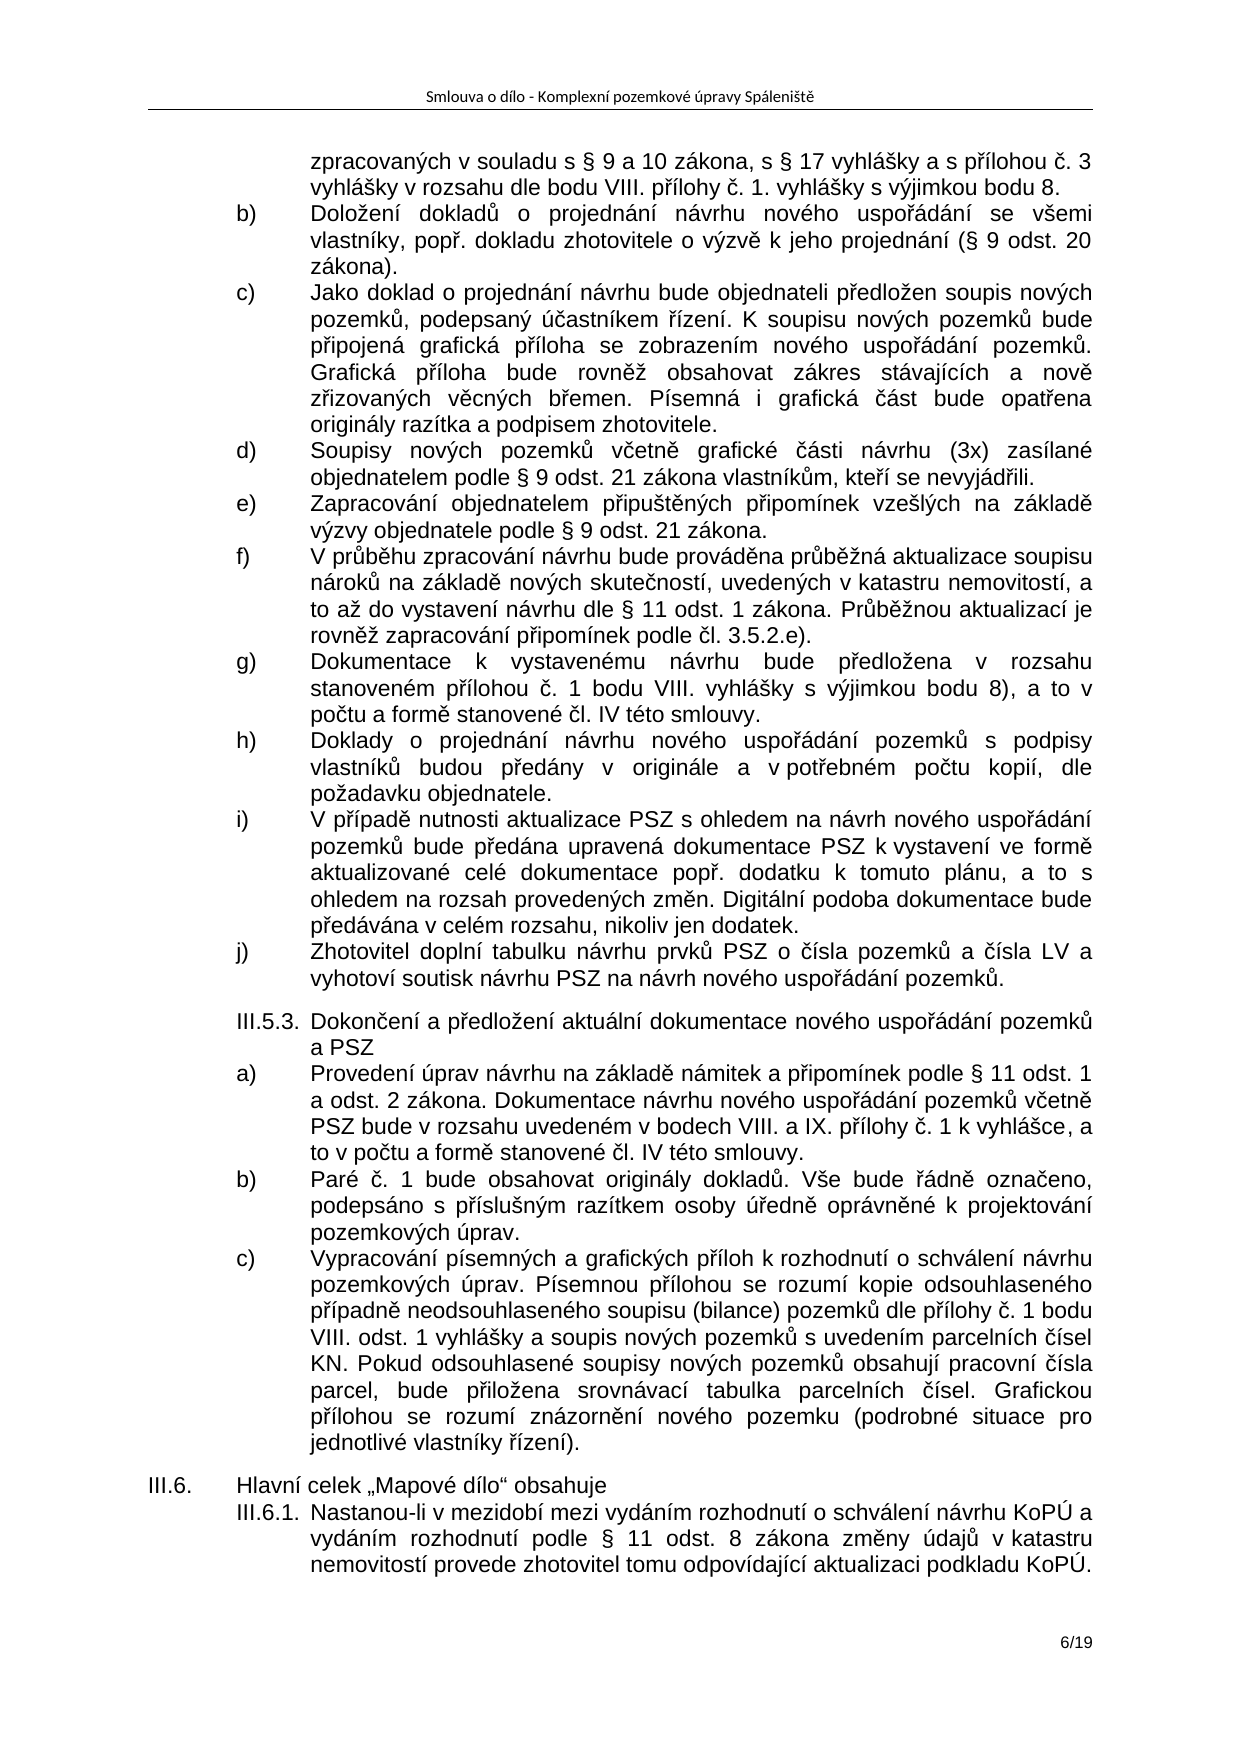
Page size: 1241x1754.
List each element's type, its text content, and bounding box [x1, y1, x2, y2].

text Vypracování písemných a grafických příloh k rozhodnutí o schválení návrhu pozemkových úprav. Písemnou přílohou se rozumí kopie odsouhlaseného případně neodsouhlaseného soupisu (bilance) pozemků dle přílohy č. 1 bodu VIII. odst. 1 vyhlášky a soupis nových pozemků s uvedením parcelních čísel KN. Pokud odsouhlasené soupisy nových pozemků obsahují pracovní čísla parcel, bude přiložena srovnávací tabulka parcelních čísel. Grafickou přílohou se rozumí znázornění nového pozemku (podrobné situace pro jednotlivé vlastníky řízení). [236, 1245, 1093, 1456]
text Nastanou-li v mezidobí mezi vydáním rozhodnutí o schválení návrhu KoPÚ a vydáním rozhodnutí podle § 11 odst. 8 zákona změny údajů v katastru nemovitostí provede zhotovitel tomu odpovídající aktualizaci podkladu KoPÚ. [236, 1499, 1093, 1578]
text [236, 148, 1093, 200]
text Doložení dokladů o projednání návrhu nového uspořádání se všemi vlastníky, popř. dokladu zhotovitele o výzvě k jeho projednání (§ 9 odst. 20 zákona). [236, 200, 1093, 279]
text V případě nutnosti aktualizace PSZ s ohledem na návrh nového uspořádání pozemků bude předána upravená dokumentace PSZ k vystavení ve formě aktualizované celé dokumentace popř. dodatku k tomuto plánu, a to s ohledem na rozsah provedených změn. Digitální podoba dokumentace bude předávána v celém rozsahu, nikoliv jen dodatek. [236, 806, 1093, 938]
text Jako doklad o projednání návrhu bude objednateli předložen soupis nových pozemků, podepsaný účastníkem řízení. K soupisu nových pozemků bude připojená grafická příloha se zobrazením nového uspořádání pozemků. Grafická příloha bude rovněž obsahovat zákres stávajících a nově zřizovaných věcných břemen. Písemná i grafická část bude opatřena originály razítka a podpisem zhotovitele. [236, 279, 1093, 437]
text Soupisy nových pozemků včetně grafické části návrhu (3x) zasílané objednatelem podle § 9 odst. 21 zákona vlastníkům, kteří se nevyjádřili. [236, 437, 1093, 490]
text Zhotovitel doplní tabulku návrhu prvků PSZ o čísla pozemků a čísla LV a vyhotoví soutisk návrhu PSZ na návrh nového uspořádání pozemků. [236, 938, 1093, 991]
text Paré č. 1 bude obsahovat originály dokladů. Vše bude řádně označeno, podepsáno s příslušným razítkem osoby úředně oprávněné k projektování pozemkových úprav. [236, 1166, 1093, 1245]
text Dokončení a předložení aktuální dokumentace nového uspořádání pozemků a PSZ [236, 1008, 1093, 1060]
text Zapracování objednatelem připuštěných připomínek vzešlých na základě výzvy objednatele podle § 9 odst. 21 zákona. [236, 490, 1093, 543]
text V průběhu zpracování návrhu bude prováděna průběžná aktualizace soupisu nároků na základě nových skutečností, uvedených v katastru nemovitostí, a to až do vystavení návrhu dle § 11 odst. 1 zákona. Průběžnou aktualizací je rovněž zapracování připomínek podle čl. 3.5.2.e). [236, 543, 1093, 648]
text Provedení úprav návrhu na základě námitek a připomínek podle § 11 odst. 1 a odst. 2 zákona. Dokumentace návrhu nového uspořádání pozemků včetně PSZ bude v rozsahu uvedeném v bodech VIII. a IX. přílohy č. 1 k vyhlášce, a to v počtu a formě stanovené čl. IV této smlouvy. [236, 1060, 1093, 1166]
list Hlavní celek „Mapové dílo“ obsahuje [148, 1472, 1093, 1499]
text Doklady o projednání návrhu nového uspořádání pozemků s podpisy vlastníků budou předány v originále a v potřebném počtu kopií, dle požadavku objednatele. [236, 727, 1093, 806]
text Dokumentace k vystavenému návrhu bude předložena v rozsahu stanoveném přílohou č. 1 bodu VIII. vyhlášky s výjimkou bodu 8), a to v počtu a formě stanovené čl. IV této smlouvy. [236, 648, 1093, 727]
